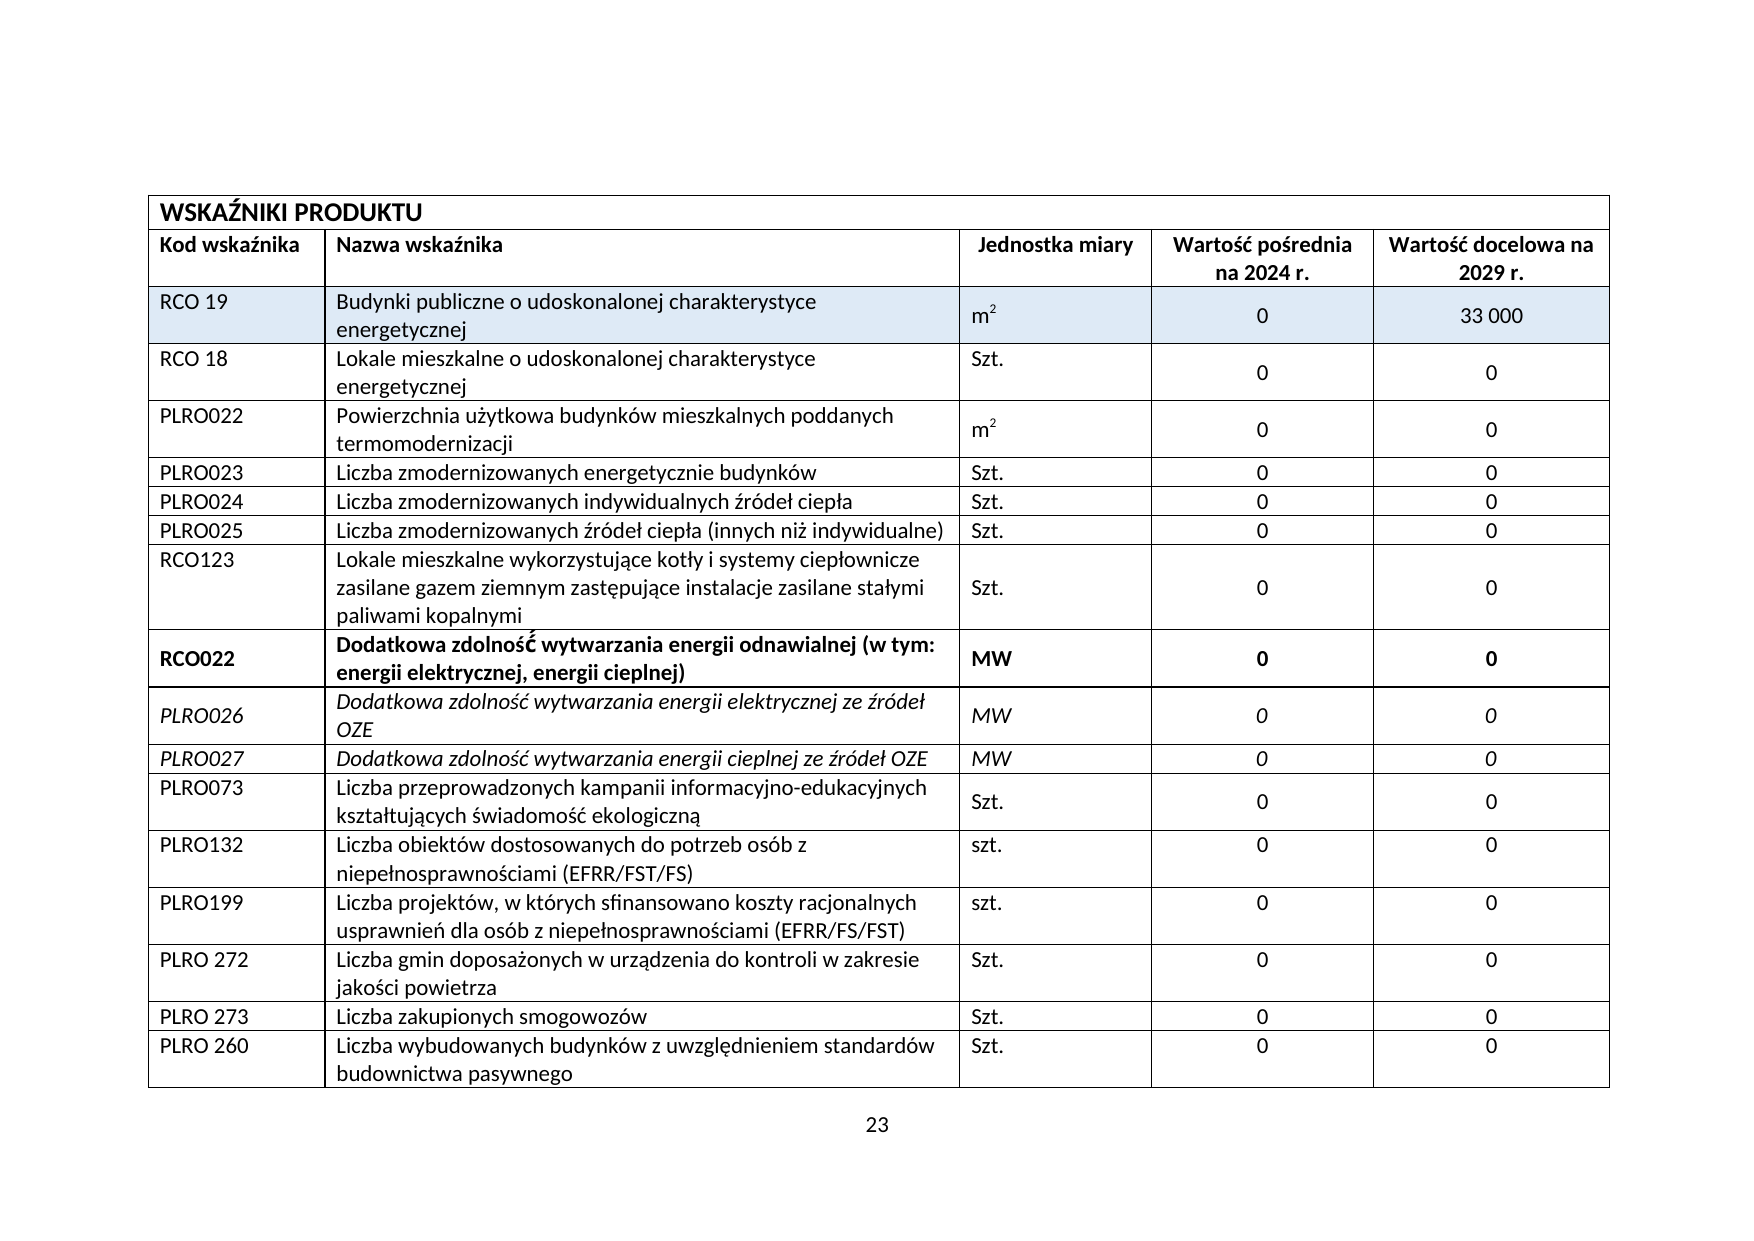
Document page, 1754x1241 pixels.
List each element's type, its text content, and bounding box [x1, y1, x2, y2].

table_cell Wartość docelowa na 2029 r. [1374, 230, 1609, 286]
table_cell Liczba obiektów dostosowanych do potrzeb osób z niepełnosprawnościami (EFRR/FST/FS) [326, 831, 959, 887]
table_cell 0 [1152, 516, 1373, 544]
table_cell Liczba zmodernizowanych źródeł ciepła (innych niż indywidualne) [326, 516, 959, 544]
table_cell Szt. [960, 1002, 1151, 1030]
table_cell Budynki publiczne o udoskonalonej charakterystyce energetycznej [326, 287, 959, 343]
table_cell szt. [960, 888, 1151, 944]
table_cell MW [960, 688, 1151, 743]
table_cell 0 [1152, 745, 1373, 772]
table_cell 0 [1374, 774, 1609, 829]
table_cell RCO123 [149, 545, 324, 629]
table_cell PLRO 272 [149, 945, 324, 1001]
table_cell RCO 19 [149, 287, 324, 343]
table_cell Liczba zakupionych smogowozów [326, 1002, 959, 1030]
table_cell PLRO027 [149, 745, 324, 772]
table_cell Powierzchnia użytkowa budynków mieszkalnych poddanych termomodernizacji [326, 401, 959, 457]
table_cell 0 [1152, 401, 1373, 457]
table_cell Dodatkowa zdolność wytwarzania energii elektrycznej ze źródeł OZE [326, 688, 959, 743]
table_cell RCO022 [149, 630, 324, 686]
table_cell MW [960, 630, 1151, 686]
table_cell PLRO132 [149, 831, 324, 887]
table_cell Liczba wybudowanych budynków z uwzględnieniem standardów budownictwa pasywnego [326, 1031, 959, 1087]
table_cell 0 [1374, 545, 1609, 629]
table_cell 33 000 [1374, 287, 1609, 343]
table_cell 0 [1374, 458, 1609, 486]
table_cell 0 [1374, 344, 1609, 400]
table_cell 0 [1152, 1031, 1373, 1087]
table_cell 0 [1152, 1002, 1373, 1030]
table_cell Wartość pośrednia na 2024 r. [1152, 230, 1373, 286]
table_cell Dodatkowa zdolność́ wytwarzania energii odnawialnej (w tym: energii elektrycznej, energii cieplnej) [326, 630, 959, 686]
table_cell 0 [1152, 344, 1373, 400]
table_cell 0 [1374, 1031, 1609, 1087]
table_cell PLRO073 [149, 774, 324, 829]
table_cell Jednostka miary [960, 230, 1151, 286]
table_cell MW [960, 745, 1151, 772]
table_cell Lokale mieszkalne o udoskonalonej charakterystyce energetycznej [326, 344, 959, 400]
table_cell Szt. [960, 945, 1151, 1001]
table_cell Szt. [960, 458, 1151, 486]
table_cell 0 [1152, 888, 1373, 944]
table_cell PLRO 260 [149, 1031, 324, 1087]
table_cell 0 [1374, 888, 1609, 944]
table_cell Szt. [960, 344, 1151, 400]
table_cell Szt. [960, 545, 1151, 629]
table_cell Szt. [960, 516, 1151, 544]
table_cell PLRO025 [149, 516, 324, 544]
table_cell PLRO022 [149, 401, 324, 457]
table_cell 0 [1374, 630, 1609, 686]
table_cell 0 [1152, 774, 1373, 829]
table_cell Liczba gmin doposażonych w urządzenia do kontroli w zakresie jakości powietrza [326, 945, 959, 1001]
table_cell Dodatkowa zdolność wytwarzania energii cieplnej ze źródeł OZE [326, 745, 959, 772]
table_cell szt. [960, 831, 1151, 887]
table_cell Liczba projektów, w których sfinansowano koszty racjonalnych usprawnień dla osób z niepełnosprawnościami (EFRR/FS/FST) [326, 888, 959, 944]
table_cell PLRO 273 [149, 1002, 324, 1030]
table_cell 0 [1152, 458, 1373, 486]
table_cell m2 [960, 401, 1151, 457]
table_cell Liczba zmodernizowanych energetycznie budynków [326, 458, 959, 486]
table_cell 0 [1374, 831, 1609, 887]
table_cell 0 [1374, 745, 1609, 772]
table_cell 0 [1152, 945, 1373, 1001]
table_cell RCO 18 [149, 344, 324, 400]
table_cell 0 [1152, 688, 1373, 743]
table_cell Szt. [960, 774, 1151, 829]
table_cell 0 [1152, 287, 1373, 343]
table_cell PLRO024 [149, 487, 324, 515]
table_cell 0 [1374, 945, 1609, 1001]
table_cell Szt. [960, 1031, 1151, 1087]
table_cell 0 [1152, 545, 1373, 629]
table_cell 0 [1152, 487, 1373, 515]
table_cell 0 [1374, 516, 1609, 544]
table_header WSKAŹNIKI PRODUKTU [149, 196, 1609, 229]
table_cell 0 [1152, 831, 1373, 887]
table_cell Kod wskaźnika [149, 230, 324, 286]
table_cell PLRO023 [149, 458, 324, 486]
table_cell 0 [1374, 1002, 1609, 1030]
table_cell Liczba przeprowadzonych kampanii informacyjno-edukacyjnych kształtujących świadomość ekologiczną [326, 774, 959, 829]
table_cell m2 [960, 287, 1151, 343]
table_cell Nazwa wskaźnika [326, 230, 959, 286]
table_cell Liczba zmodernizowanych indywidualnych źródeł ciepła [326, 487, 959, 515]
table_cell 0 [1374, 401, 1609, 457]
table_cell 0 [1152, 630, 1373, 686]
table_cell PLRO199 [149, 888, 324, 944]
table_cell 0 [1374, 487, 1609, 515]
table_cell Lokale mieszkalne wykorzystujące kotły i systemy ciepłownicze zasilane gazem ziemnym zastępujące instalacje zasilane stałymi paliwami kopalnymi [326, 545, 959, 629]
table_cell 0 [1374, 688, 1609, 743]
table_cell PLRO026 [149, 688, 324, 743]
table_cell Szt. [960, 487, 1151, 515]
